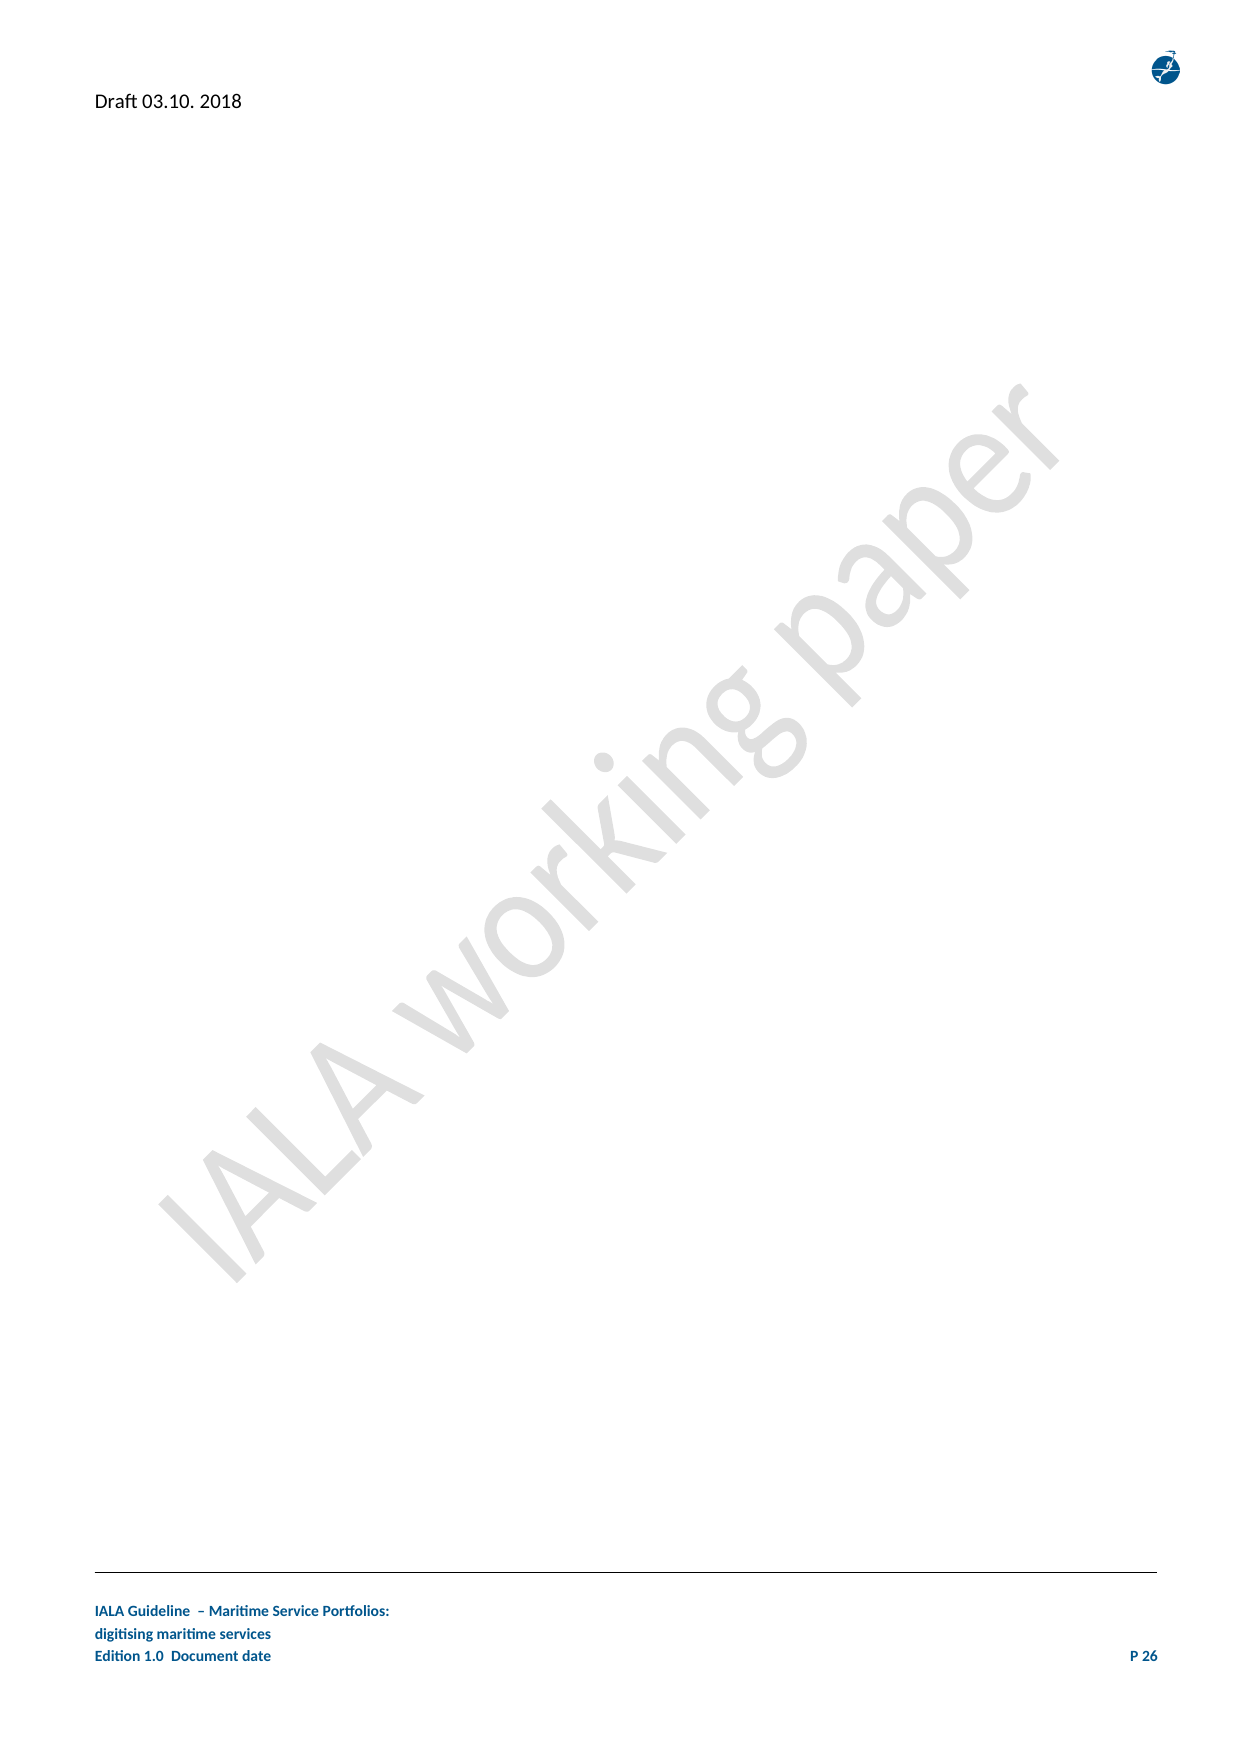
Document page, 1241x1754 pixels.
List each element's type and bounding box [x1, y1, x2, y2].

picture [1120, 0, 1239, 119]
